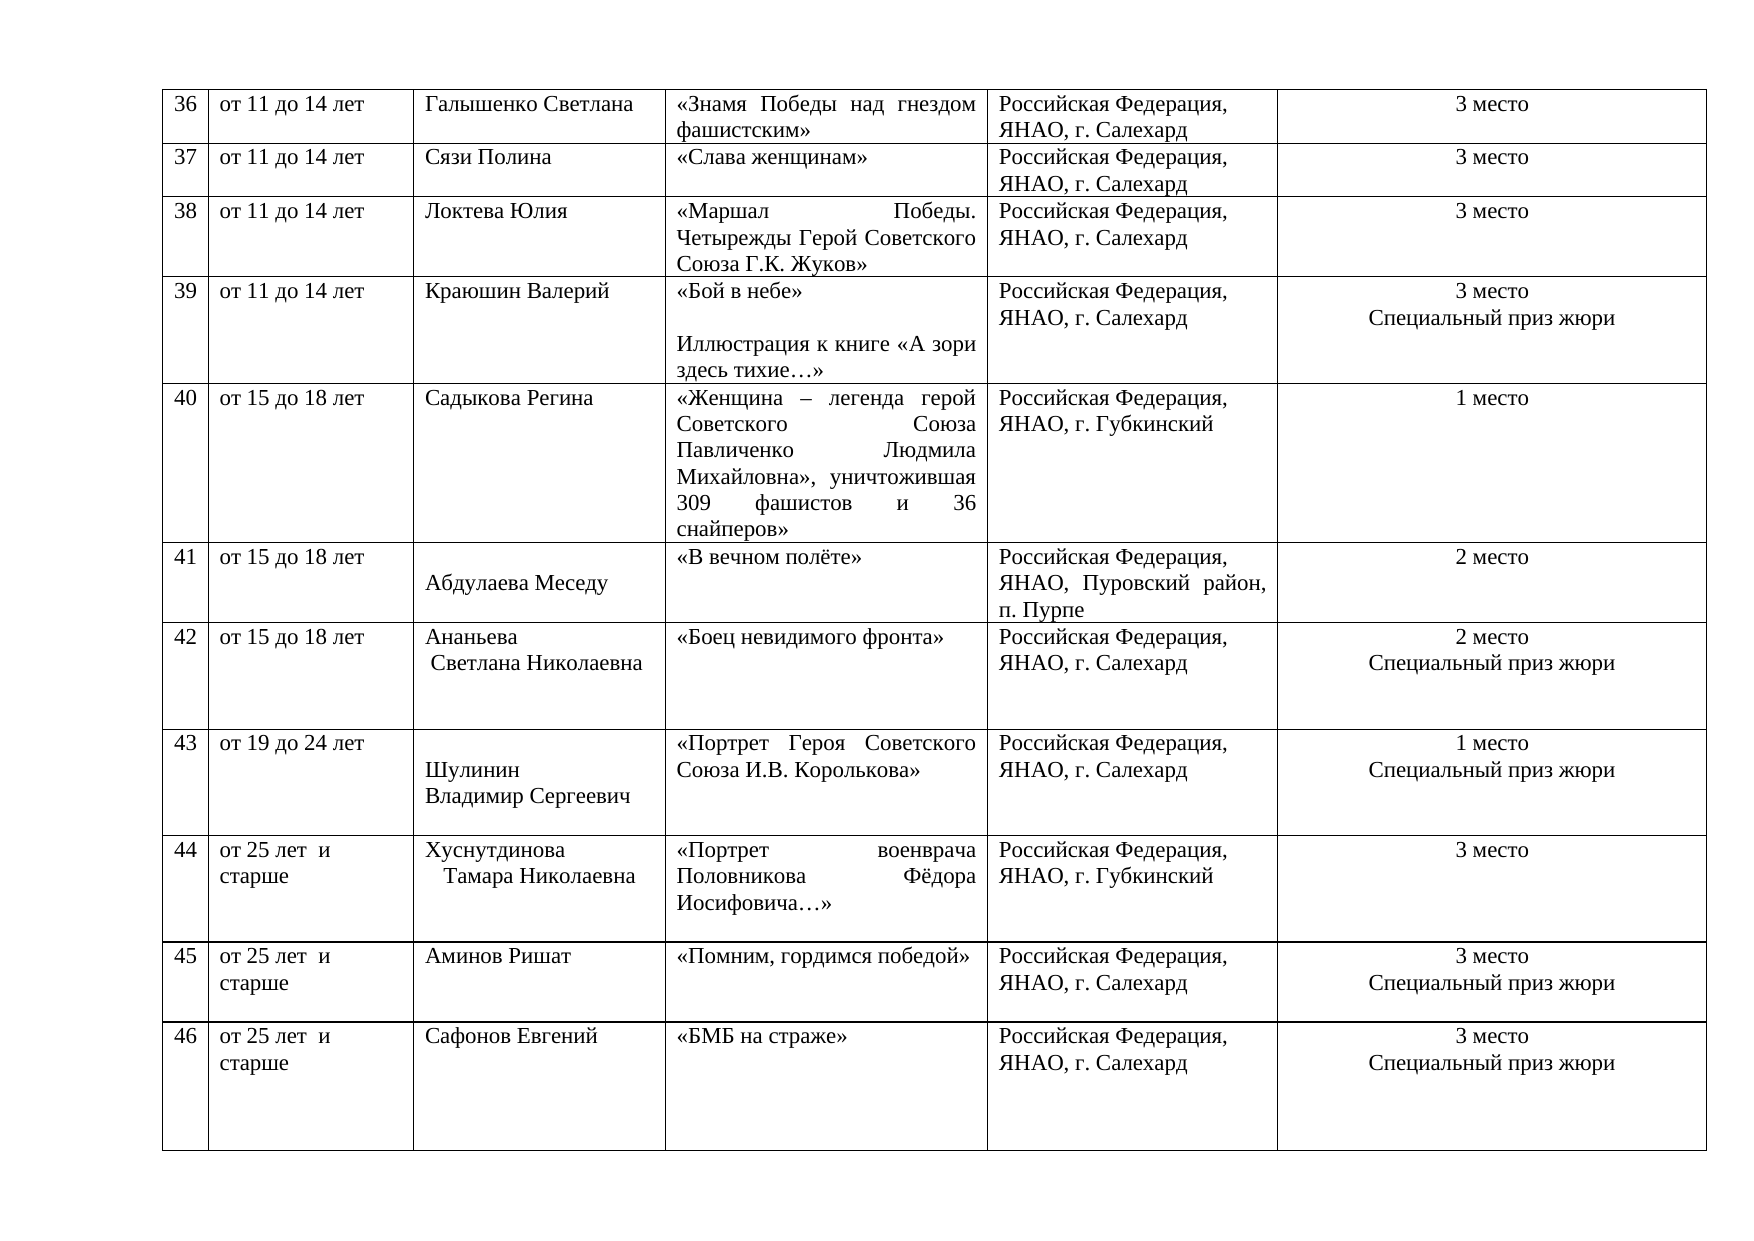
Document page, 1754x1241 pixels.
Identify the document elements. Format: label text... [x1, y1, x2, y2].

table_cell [1278, 1023, 1706, 1150]
table_cell от 15 до 18 лет [209, 543, 413, 622]
table_cell 2 место Специальный приз жюри [1278, 623, 1706, 728]
table_cell «Боец невидимого фронта» [666, 623, 987, 728]
table_cell «Помним, гордимся победой» [666, 943, 987, 1021]
table_cell Российская Федерация, ЯНАО, г. Салехард [988, 144, 1277, 196]
table_cell 45 [163, 943, 208, 1021]
table_cell Абдулаева Меседу [414, 543, 665, 622]
table_cell от 11 до 14 лет [209, 90, 413, 142]
table_cell от 25 лет и старше [209, 1023, 413, 1150]
table_cell «Портрет Героя Советского Союза И.В. Королькова» [666, 730, 987, 835]
table_cell 3 место Специальный приз жюри [1278, 943, 1706, 1021]
table_cell Сязи Полина [414, 144, 665, 196]
table_cell 36 [163, 90, 208, 142]
table_cell Галышенко Светлана [414, 90, 665, 142]
table_cell Сафонов Евгений [414, 1023, 665, 1150]
table_cell «Знамя Победы над гнездом фашистским» [666, 90, 987, 142]
table_cell 3 место [1278, 144, 1706, 196]
table_cell 43 [163, 730, 208, 835]
table_cell Российская Федерация, ЯНАО, Пуровский район, п. Пурпе [988, 543, 1277, 622]
table_cell от 11 до 14 лет [209, 277, 413, 383]
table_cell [988, 1023, 1277, 1150]
table_cell 3 место [1278, 197, 1706, 276]
table_cell «БМБ на страже» [666, 1023, 987, 1150]
table_cell Садыкова Регина [414, 384, 665, 542]
table_cell Локтева Юлия [414, 197, 665, 276]
table_cell Аминов Ришат [414, 943, 665, 1021]
table_cell 46 [163, 1023, 208, 1150]
table_cell 38 [163, 197, 208, 276]
table_cell 41 [163, 543, 208, 622]
table_cell «Бой в небе» Иллюстрация к книге «А зори здесь тихие…» [666, 277, 987, 383]
table_cell «Слава женщинам» [666, 144, 987, 196]
table_cell 1 место [1278, 384, 1706, 542]
table_cell от 11 до 14 лет [209, 144, 413, 196]
table_cell 42 [163, 623, 208, 728]
table_cell 39 [163, 277, 208, 383]
table_cell от 25 лет и старше [209, 943, 413, 1021]
table_cell Российская Федерация, ЯНАО, г. Губкинский [988, 384, 1277, 542]
table_cell от 11 до 14 лет [209, 197, 413, 276]
table_cell от 15 до 18 лет [209, 384, 413, 542]
table_cell Российская Федерация, ЯНАО, г. Салехард [988, 730, 1277, 835]
table_cell 40 [163, 384, 208, 542]
table_cell Российская Федерация, ЯНАО, г. Губкинский [988, 836, 1277, 941]
table_cell 1 место Специальный приз жюри [1278, 730, 1706, 835]
table_cell 3 место [1278, 90, 1706, 142]
table_cell от 25 лет и старше [209, 836, 413, 941]
table_cell «Женщина – легенда герой Советского Союза Павличенко Людмила Михайловна», уничтожившая 309 фашистов и 36 снайперов» [666, 384, 987, 542]
table_cell Российская Федерация, ЯНАО, г. Салехард [988, 943, 1277, 1021]
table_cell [988, 90, 1277, 142]
table_cell 37 [163, 144, 208, 196]
table_cell Ананьева Светлана Николаевна [414, 623, 665, 728]
table_cell 2 место [1278, 543, 1706, 622]
table_cell 3 место Специальный приз жюри [1278, 277, 1706, 383]
table_cell Российская Федерация, ЯНАО, г. Салехард [988, 277, 1277, 383]
table_cell от 15 до 18 лет [209, 623, 413, 728]
table_cell от 19 до 24 лет [209, 730, 413, 835]
table_cell 44 [163, 836, 208, 941]
table_cell «В вечном полёте» [666, 543, 987, 622]
table_cell «Портрет военврача Половникова Фёдора Иосифовича…» [666, 836, 987, 941]
table_cell 3 место [1278, 836, 1706, 941]
table_cell Краюшин Валерий [414, 277, 665, 383]
table_cell Хуснутдинова Тамара Николаевна [414, 836, 665, 941]
table_cell Шулинин Владимир Сергеевич [414, 730, 665, 835]
table_cell Российская Федерация, ЯНАО, г. Салехард [988, 623, 1277, 728]
table_cell Российская Федерация, ЯНАО, г. Салехард [988, 197, 1277, 276]
table_cell «Маршал Победы. Четырежды Герой Советского Союза Г.К. Жуков» [666, 197, 987, 276]
